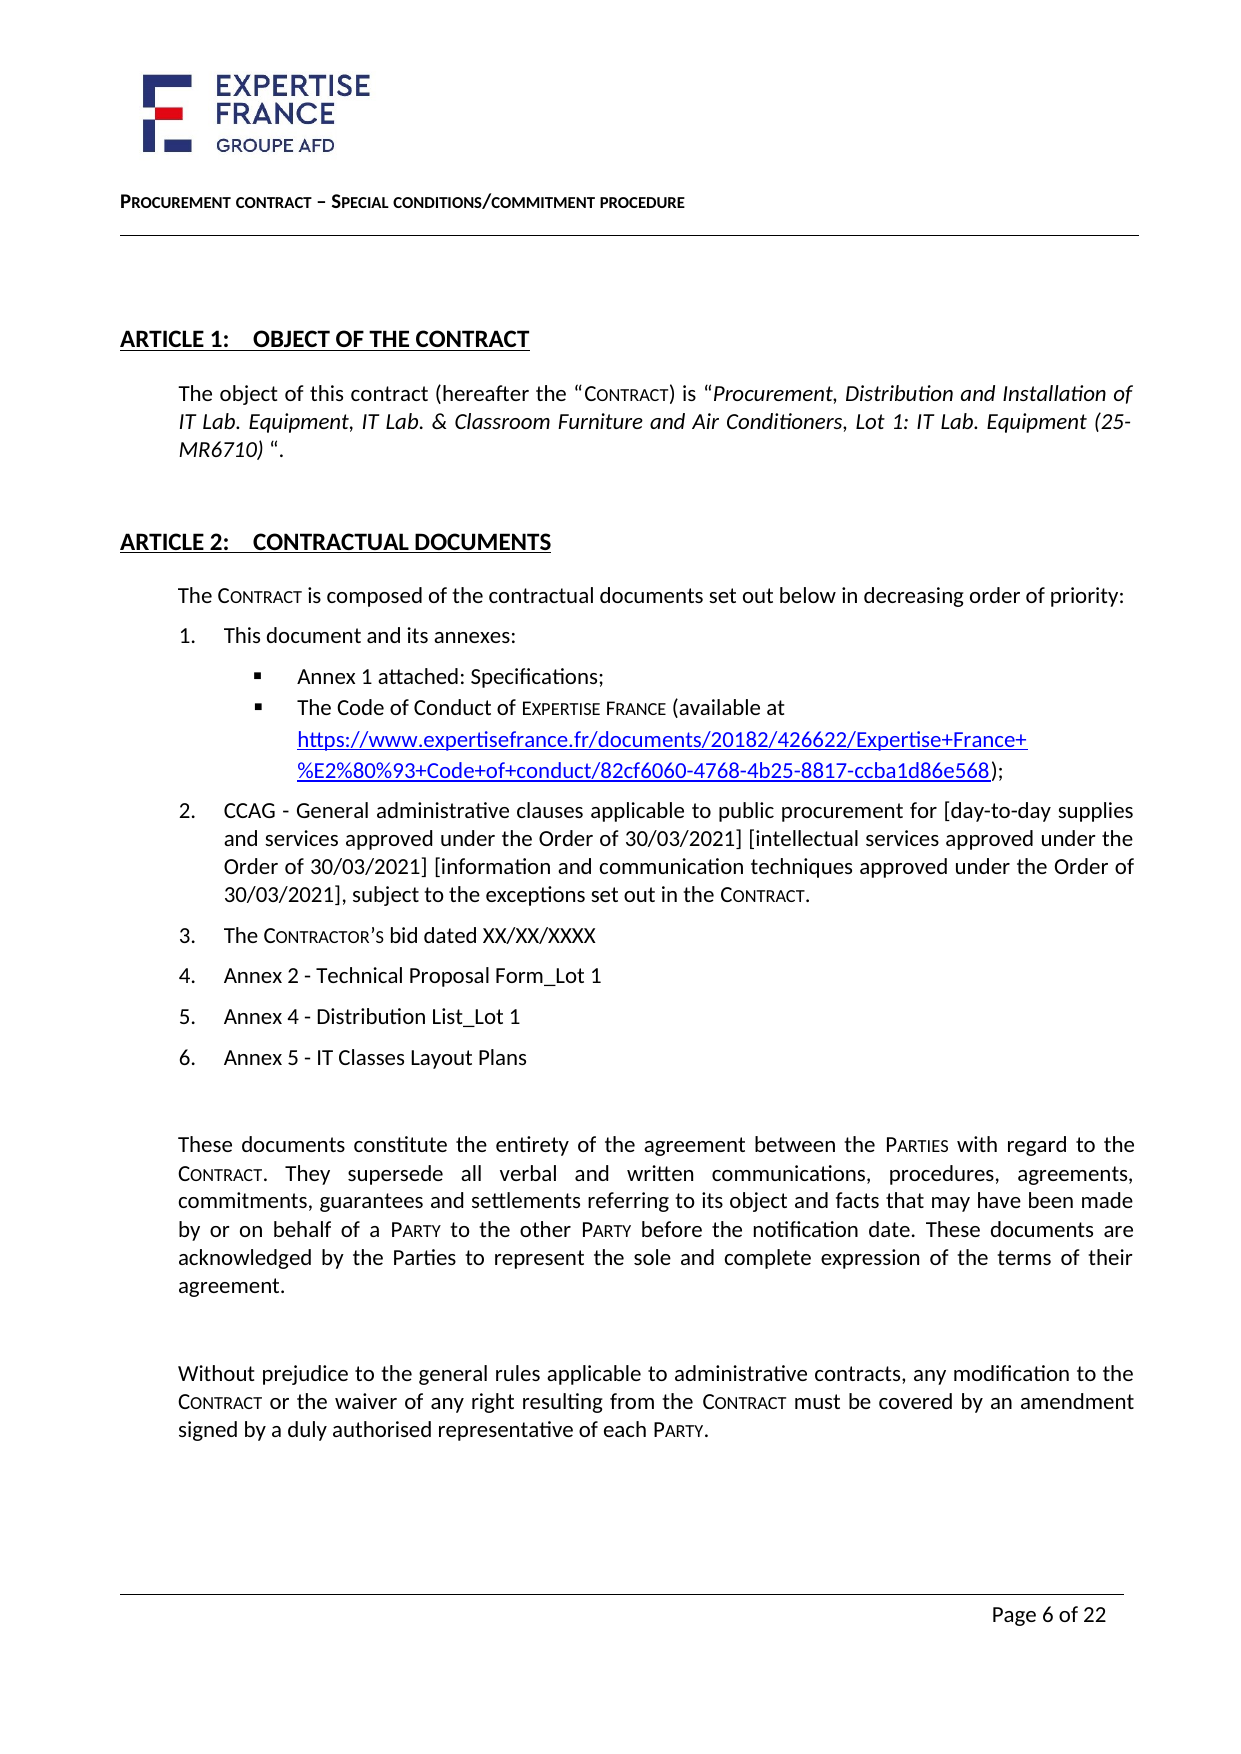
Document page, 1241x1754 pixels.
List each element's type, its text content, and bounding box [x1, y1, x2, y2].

list Contractual documents [120, 526, 1135, 556]
text The object of this contract (hereafter the “Contract) is “Procurement, Distribution and Installation of IT Lab. Equipment, IT Lab. & Classroom Furniture and Air Conditioners, Lot 1: IT Lab. Equipment (25-MR6710) “. [178, 379, 1135, 463]
text The Contract is composed of the contractual documents set out below in decreasing order of priority: [178, 581, 1135, 609]
text These documents constitute the entirety of the agreement between the Parties with regard to the Contract. They supersede all verbal and written communications, procedures, agreements, commitments, guarantees and settlements referring to its object and facts that may have been made by or on behalf of a Party to the other Party before the notification date. These documents are acknowledged by the Parties to represent the sole and complete expression of the terms of their agreement. [178, 1131, 1135, 1299]
list CCAG - General administrative clauses applicable to public procurement for [day-to-day supplies and services approved under the Order of 30/03/2021] [intellectual services approved under the Order of 30/03/2021] [information and communication techniques approved under the Order of 30/03/2021], subject to the exceptions set out in the Contract. [178, 796, 1135, 908]
list Annex 1 attached: Specifications; [252, 662, 1135, 690]
picture [120, 41, 397, 183]
list The Code of Conduct of Expertise France (available at https://www.expertisefrance.fr/documents/20182/426622/Expertise+France+%E2%80%93+Code+of+conduct/82cf6060-4768-4b25-8817-ccba1d86e568); [253, 690, 1135, 784]
list Annex 4 - Distribution List_Lot 1 [178, 1002, 1135, 1030]
list The Contractor’s bid dated XX/XX/XXXX [178, 921, 1135, 949]
text Without prejudice to the general rules applicable to administrative contracts, any modification to the Contract or the waiver of any right resulting from the Contract must be covered by an amendment signed by a duly authorised representative of each Party. [178, 1359, 1135, 1443]
list Object of the contract [120, 323, 1135, 354]
list Annex 5 - IT Classes Layout Plans [178, 1043, 1135, 1071]
list Annex 2 - Technical Proposal Form_Lot 1 [178, 962, 1135, 989]
list This document and its annexes: [178, 622, 1135, 650]
